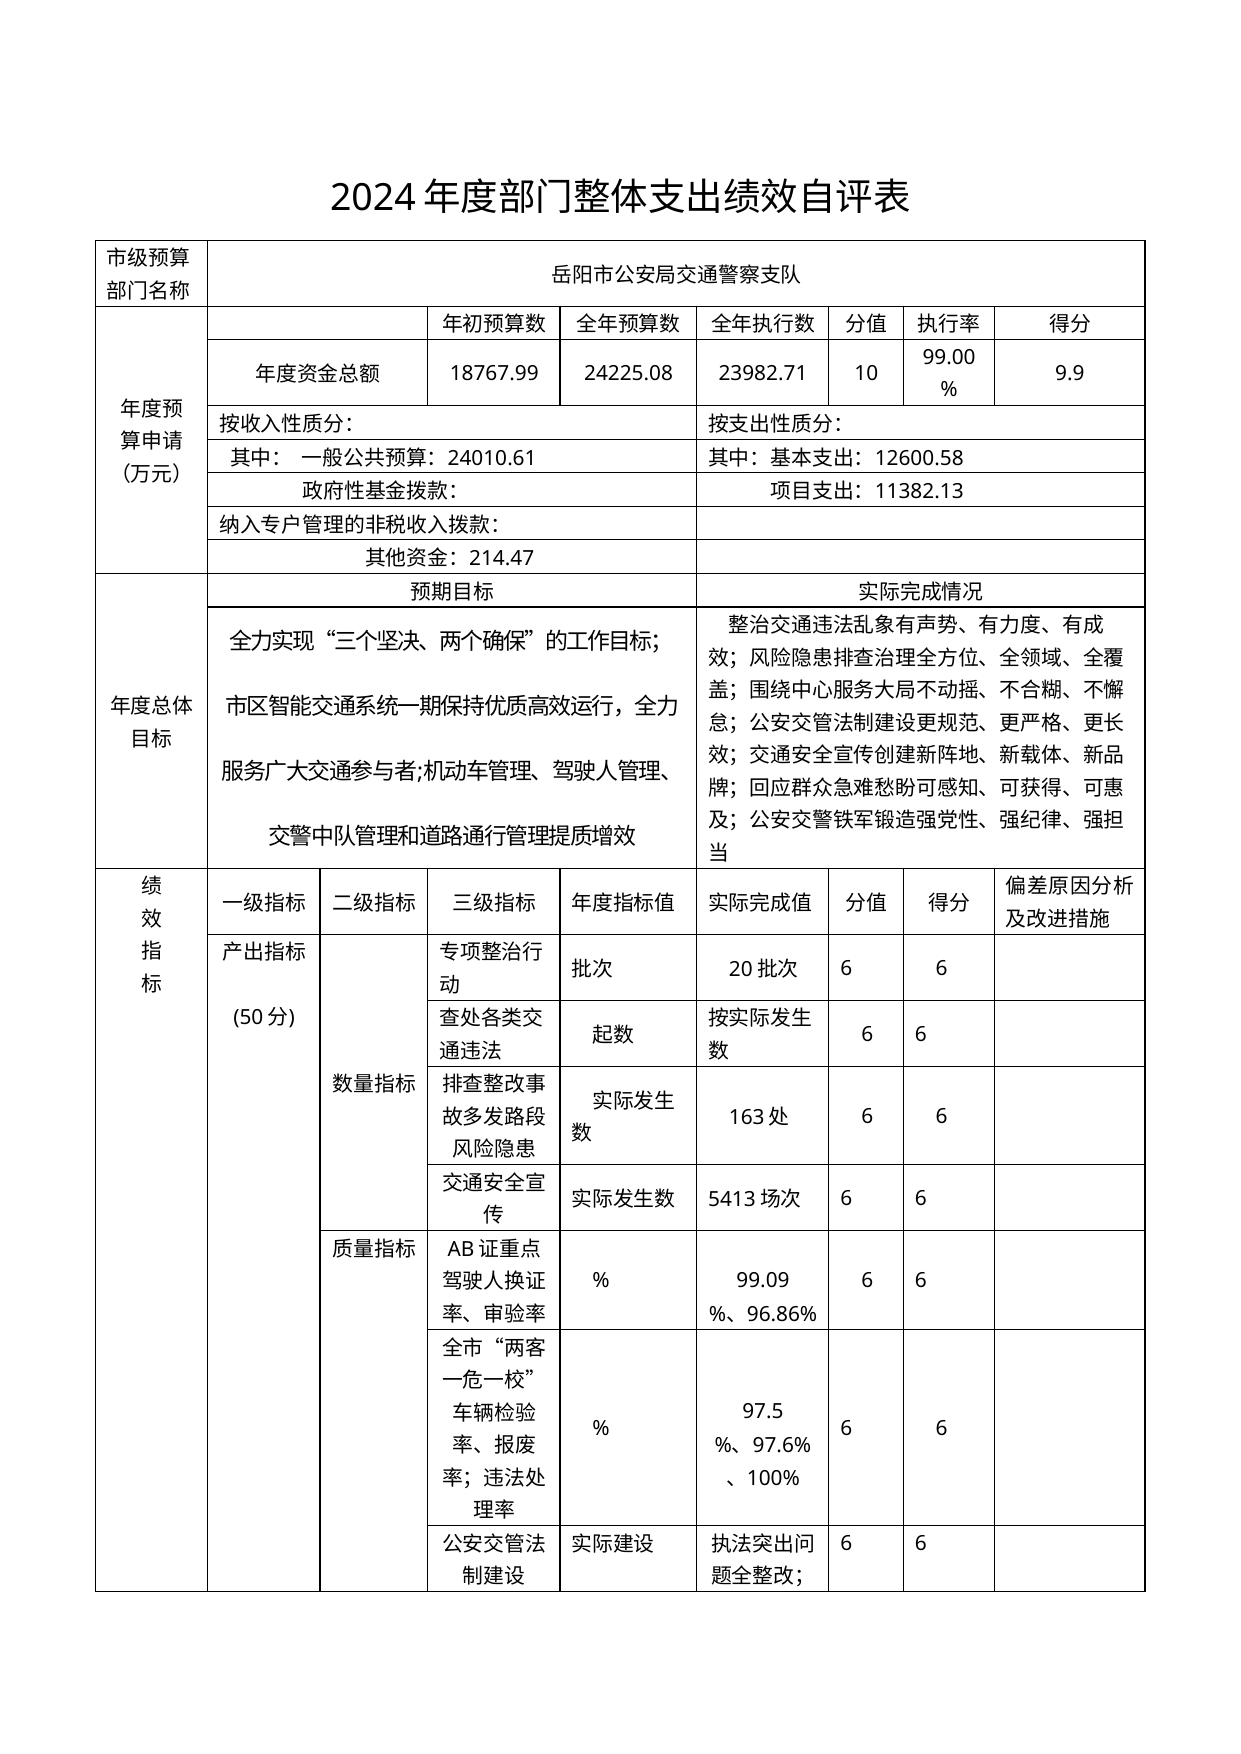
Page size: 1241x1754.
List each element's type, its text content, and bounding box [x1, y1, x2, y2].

table_cell 年度资金总额 [208, 340, 427, 405]
table_cell AB证重点驾驶人换证率、审验率 [428, 1231, 559, 1329]
table_cell 163处 [697, 1067, 828, 1164]
table_cell 6 [829, 1165, 903, 1230]
table_cell [995, 1231, 1144, 1329]
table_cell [697, 1526, 828, 1591]
table_cell 纳入专户管理的非税收入拨款： [208, 507, 696, 539]
table_header 市级预算部门名称 [96, 241, 207, 306]
table_cell [208, 307, 427, 339]
table_cell 6 [829, 1330, 903, 1525]
table_cell 实际完成值 [697, 869, 828, 933]
table_cell [995, 1330, 1144, 1525]
table_cell 6 [829, 1001, 903, 1066]
table_cell 分值 [829, 307, 903, 339]
table_header 岳阳市公安局交通警察支队 [208, 241, 1144, 306]
table_cell 分值 [829, 869, 903, 933]
table_cell 6 [829, 935, 903, 999]
table_cell 其他资金：214.47 [208, 540, 696, 573]
table_cell 批次 [561, 935, 696, 999]
table_cell 按实际发生数 [697, 1001, 828, 1066]
table_cell 97.5%、97.6%、100% [697, 1330, 828, 1525]
text 2024年度部门整体支出绩效自评表 [187, 162, 1053, 227]
table_cell 23982.71 [697, 340, 828, 405]
table_cell 6 [904, 1165, 994, 1230]
table_cell 排查整改事故多发路段风险隐患 [428, 1067, 559, 1164]
table_cell 整治交通违法乱象有声势、有力度、有成效；风险隐患排查治理全方位、全领域、全覆盖；围绕中心服务大局不动摇、不合糊、不懈怠；公安交管法制建设更规范、更严格、更长效；交通安全宣传创建新阵地、新载体、新品牌；回应群众急难愁盼可感知、可获得、可惠及；公安交警铁军锻造强党性、强纪律、强担当 [697, 608, 1144, 867]
table_cell 其中： 一般公共预算：24010.61 [208, 440, 696, 472]
table_cell 6 [904, 1231, 994, 1329]
table_cell 6 [904, 1526, 994, 1591]
table_cell 6 [829, 1067, 903, 1164]
table_cell 9.9 [995, 340, 1144, 405]
table_cell 绩 效 指 标 [96, 869, 207, 1591]
table_cell 三级指标 [428, 869, 559, 933]
table_cell 全年预算数 [561, 307, 696, 339]
table_cell 产出指标 (50分) [208, 935, 319, 1591]
table_cell [995, 1001, 1144, 1066]
table_cell [995, 1526, 1144, 1591]
table_cell 起数 [561, 1001, 696, 1066]
table_cell 实际完成情况 [697, 574, 1144, 606]
table_cell 偏差原因分析及改进措施 [995, 869, 1144, 933]
table_cell 全力实现“三个坚决、两个确保”的工作目标；市区智能交通系统一期保持优质高效运行，全力服务广大交通参与者;机动车管理、驾驶人管理、交警中队管理和道路通行管理提质增效 [208, 608, 696, 867]
table_cell 其中：基本支出：12600.58 [697, 440, 1144, 472]
table_cell 按收入性质分： [208, 406, 696, 439]
table_cell 年度指标值 [561, 869, 696, 933]
table_cell 质量指标 [321, 1231, 427, 1591]
table_cell 预期目标 [208, 574, 696, 606]
table_cell 得分 [904, 869, 994, 933]
table_cell 6 [829, 1526, 903, 1591]
table_cell [697, 507, 1144, 539]
table_cell [697, 540, 1144, 573]
table_cell 实际发生数 [561, 1165, 696, 1230]
table_cell 年初预算数 [428, 307, 559, 339]
table_cell 6 [904, 1067, 994, 1164]
table_cell 6 [904, 1001, 994, 1066]
table_cell 5413场次 [697, 1165, 828, 1230]
table_cell 6 [829, 1231, 903, 1329]
table_cell 执行率 [904, 307, 994, 339]
table_cell 10 [829, 340, 903, 405]
table_cell 18767.99 [428, 340, 559, 405]
table_cell 全市“两客一危一校”车辆检验率、报废率；违法处理率 [428, 1330, 559, 1525]
table_cell 6 [904, 1330, 994, 1525]
table_cell % [561, 1330, 696, 1525]
table_cell 按支出性质分： [697, 406, 1144, 439]
table_cell 专项整治行动 [428, 935, 559, 999]
table_cell [995, 935, 1144, 999]
table_cell 实际建设 [561, 1526, 696, 1591]
table_cell 交通安全宣传 [428, 1165, 559, 1230]
table_cell 年度预 算申请 （万元） [96, 307, 207, 573]
table_cell 一级指标 [208, 869, 319, 933]
table_cell 年度总体目标 [96, 574, 207, 867]
table_cell 数量指标 [321, 935, 427, 1230]
table_cell 24225.08 [561, 340, 696, 405]
table_cell 查处各类交通违法 [428, 1001, 559, 1066]
table_cell 二级指标 [321, 869, 427, 933]
table_cell 99.00% [904, 340, 994, 405]
table_cell 政府性基金拨款： [208, 473, 696, 506]
table_cell 全年执行数 [697, 307, 828, 339]
table_cell 项目支出：11382.13 [697, 473, 1144, 506]
table_cell 公安交管法制建设 [428, 1526, 559, 1591]
table_cell 实际发生数 [561, 1067, 696, 1164]
table_cell [995, 1067, 1144, 1164]
table_cell 20批次 [697, 935, 828, 999]
table_cell [995, 1165, 1144, 1230]
table_cell 99.09%、96.86% [697, 1231, 828, 1329]
table_cell % [561, 1231, 696, 1329]
table_cell 6 [904, 935, 994, 999]
table_cell 得分 [995, 307, 1144, 339]
